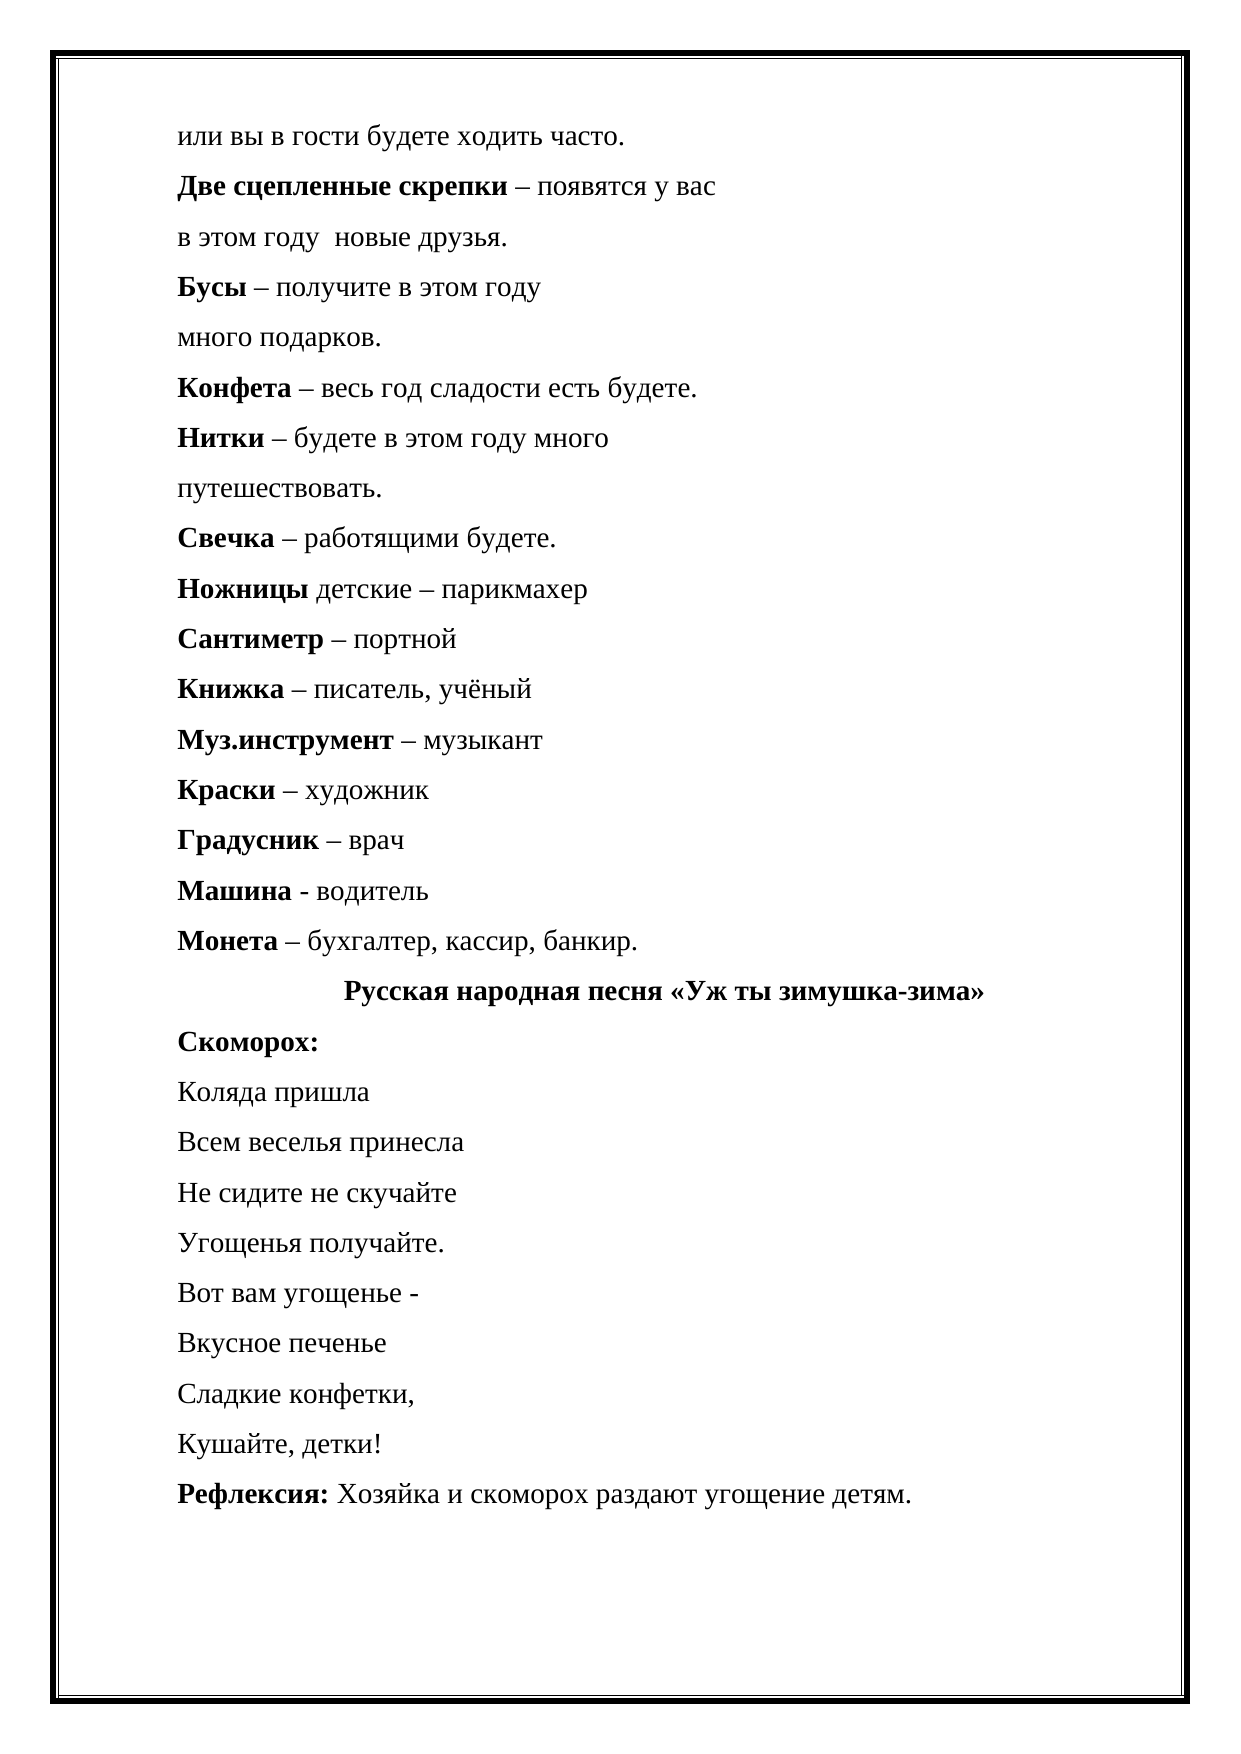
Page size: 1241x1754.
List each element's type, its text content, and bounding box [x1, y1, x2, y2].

text Книжка – писатель, учёный [177, 672, 1152, 705]
text в этом году новые друзья. [177, 219, 1152, 252]
text Монета – бухгалтер, кассир, банкир. [177, 923, 1152, 957]
text Машина - водитель [177, 873, 1152, 906]
text Муз.инструмент – музыкант [177, 722, 1152, 755]
text Рефлексия: Хозяйка и скоморох раздают угощение детям. [177, 1477, 1152, 1510]
text Краски – художник [177, 772, 1152, 806]
text Свечка – работящими будете. [177, 521, 1152, 554]
text много подарков. [177, 319, 1152, 353]
text Градусник – врач [177, 822, 1152, 856]
text Скоморох: Коляда пришла Всем веселья принесла Не сидите не скучайте Угощенья получайте. [177, 1024, 1152, 1258]
text Вот вам угощенье - Вкусное печенье Сладкие конфетки, Кушайте, детки! [177, 1275, 1152, 1460]
text Нитки – будете в этом году много [177, 420, 1152, 453]
text путешествовать. [177, 470, 1152, 504]
text Две сцепленные скрепки – появятся у вас [177, 168, 1152, 202]
text Конфета – весь год сладости есть будете. [177, 370, 1152, 403]
text Бусы – получите в этом году [177, 269, 1152, 303]
text Сантиметр – портной [177, 621, 1152, 655]
text или вы в гости будете ходить часто. [177, 118, 1152, 152]
text Русская народная песня «Уж ты зимушка-зима» [177, 973, 1152, 1007]
text Ножницы детские – парикмахер [177, 571, 1152, 604]
